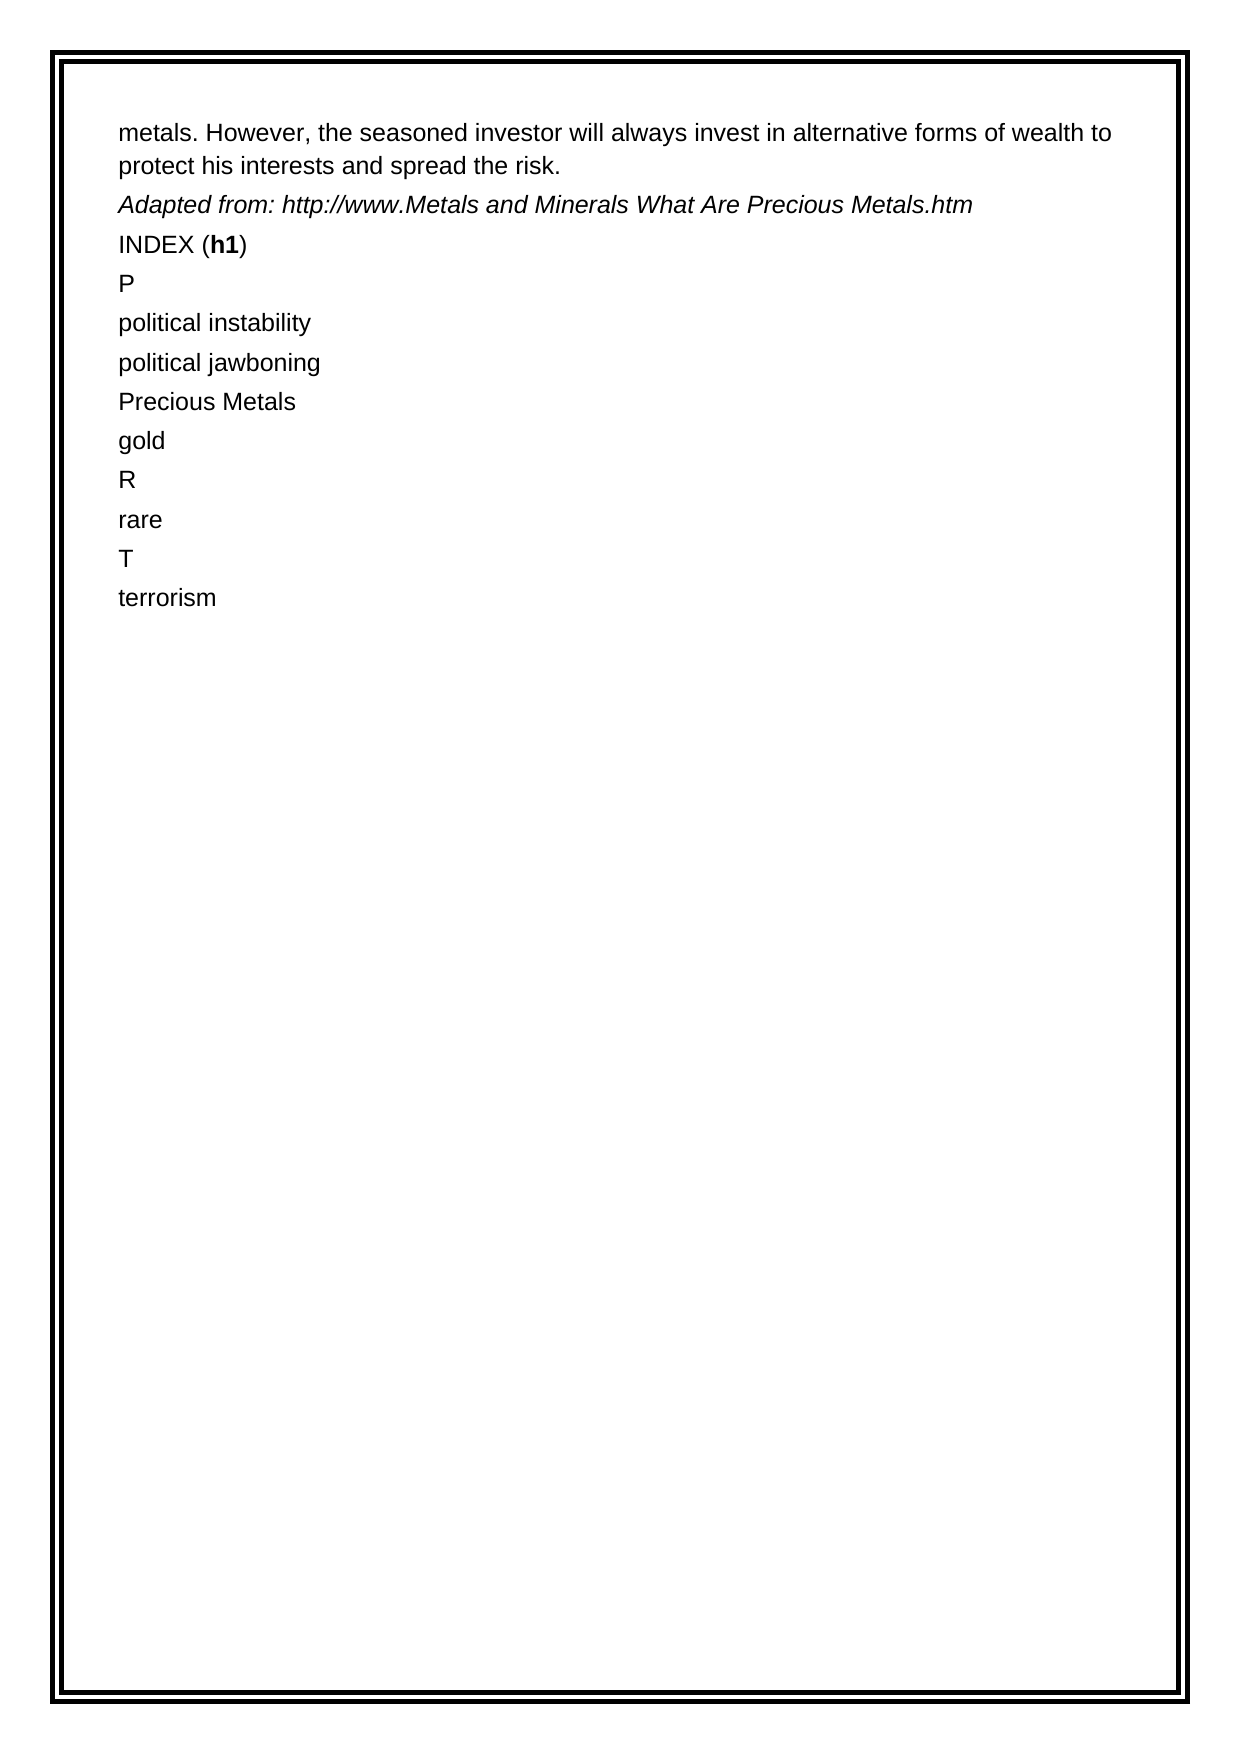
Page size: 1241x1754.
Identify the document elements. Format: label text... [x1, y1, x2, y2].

text terrorism [118, 583, 1122, 612]
text INDEX (h1) [118, 230, 1122, 258]
text gold [118, 426, 1122, 455]
text political jawboning [118, 347, 1122, 376]
text Adapted from: http://www.Metals and Minerals What Are Precious Metals.htm [118, 190, 1122, 219]
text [118, 118, 1122, 180]
text T [118, 544, 1122, 573]
text P [118, 269, 1122, 298]
text R [118, 465, 1122, 494]
text Precious Metals [118, 387, 1122, 416]
text political instability [118, 308, 1122, 337]
text rare [118, 504, 1122, 533]
